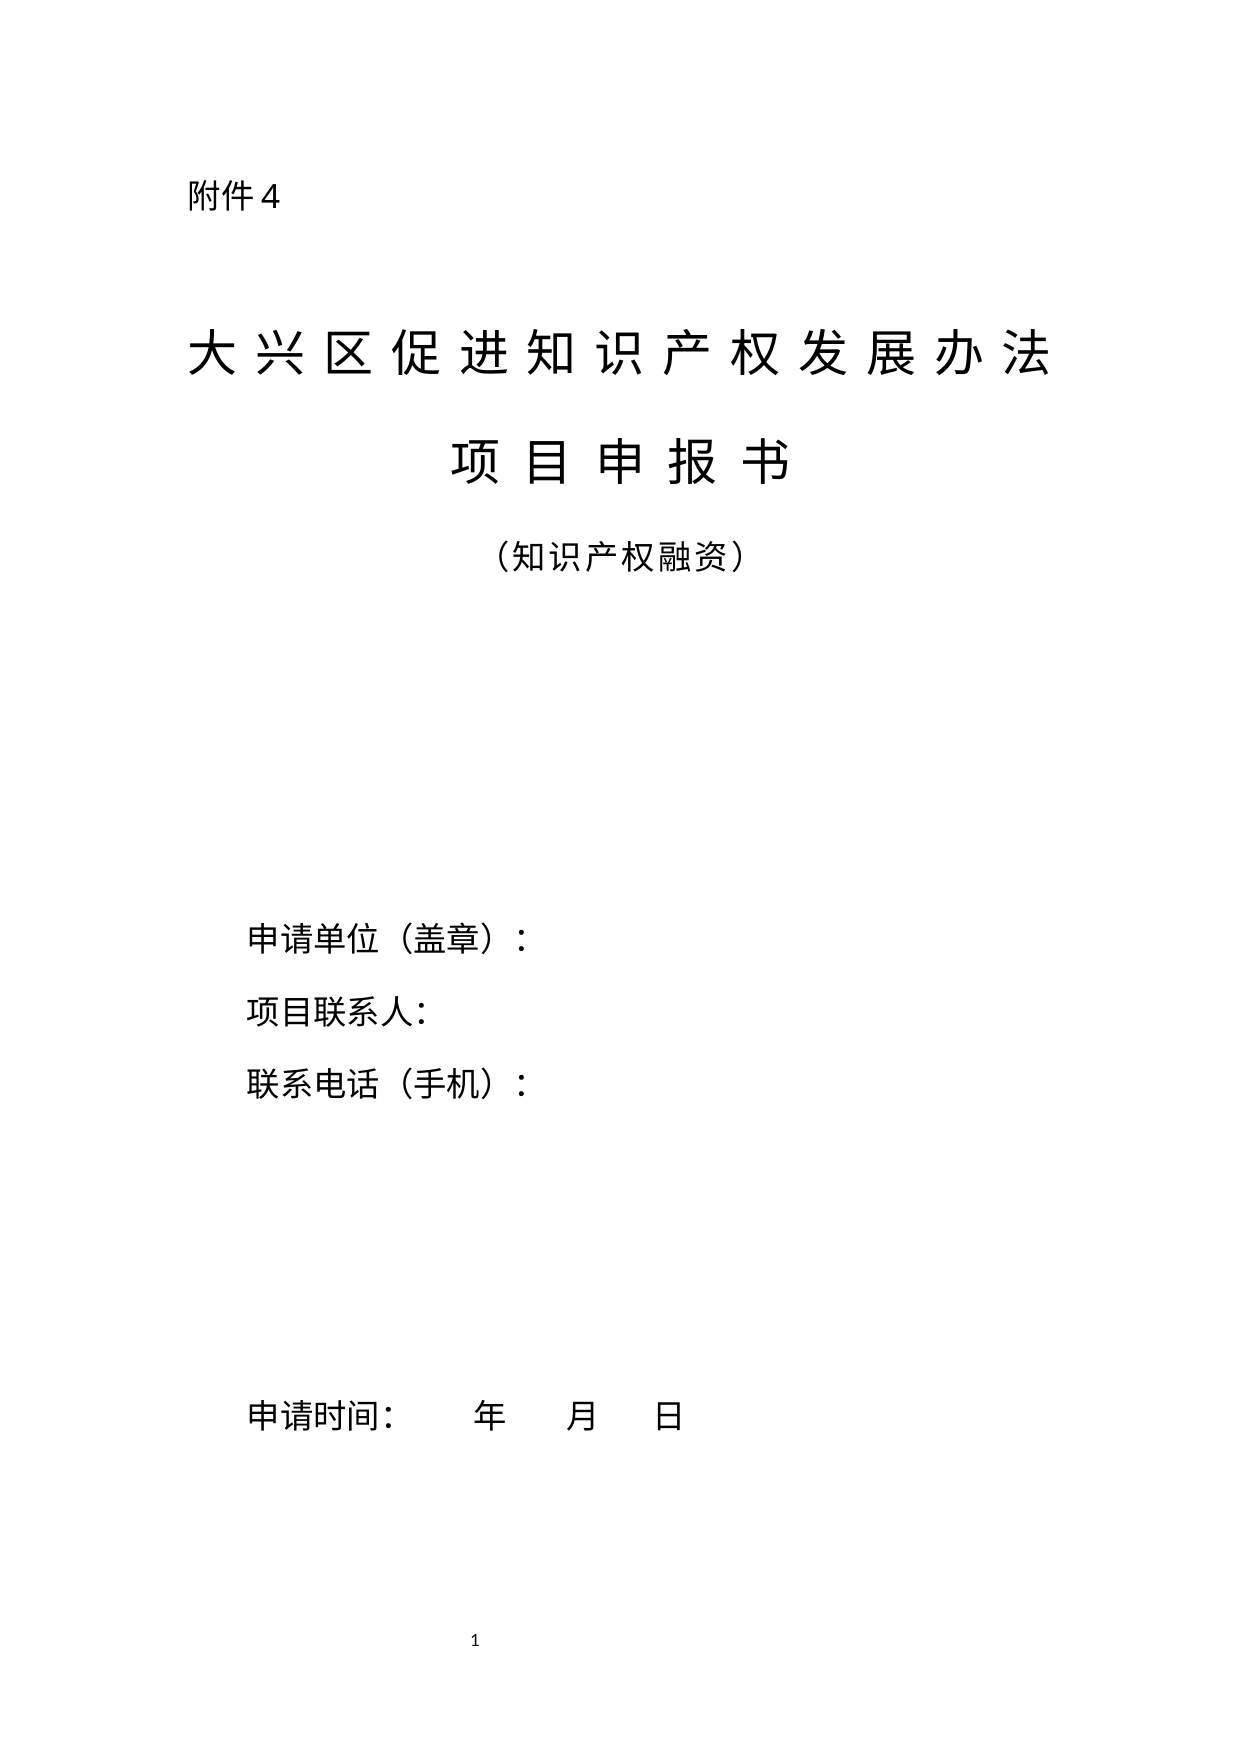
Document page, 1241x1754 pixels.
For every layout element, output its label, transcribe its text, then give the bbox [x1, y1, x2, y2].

text （知识产权融资） [187, 531, 1053, 579]
text 项 目 申 报 书 [187, 422, 1053, 495]
text 联系电话（手机）： [187, 1058, 1053, 1106]
text 项目联系人： [187, 986, 1053, 1034]
text 申请时间： 年 月 日 [187, 1390, 1053, 1438]
text 大兴区促进知识产权发展办法 [187, 314, 1053, 386]
text 附件4 [187, 162, 1053, 220]
text 申请单位（盖章）： [187, 913, 1053, 961]
